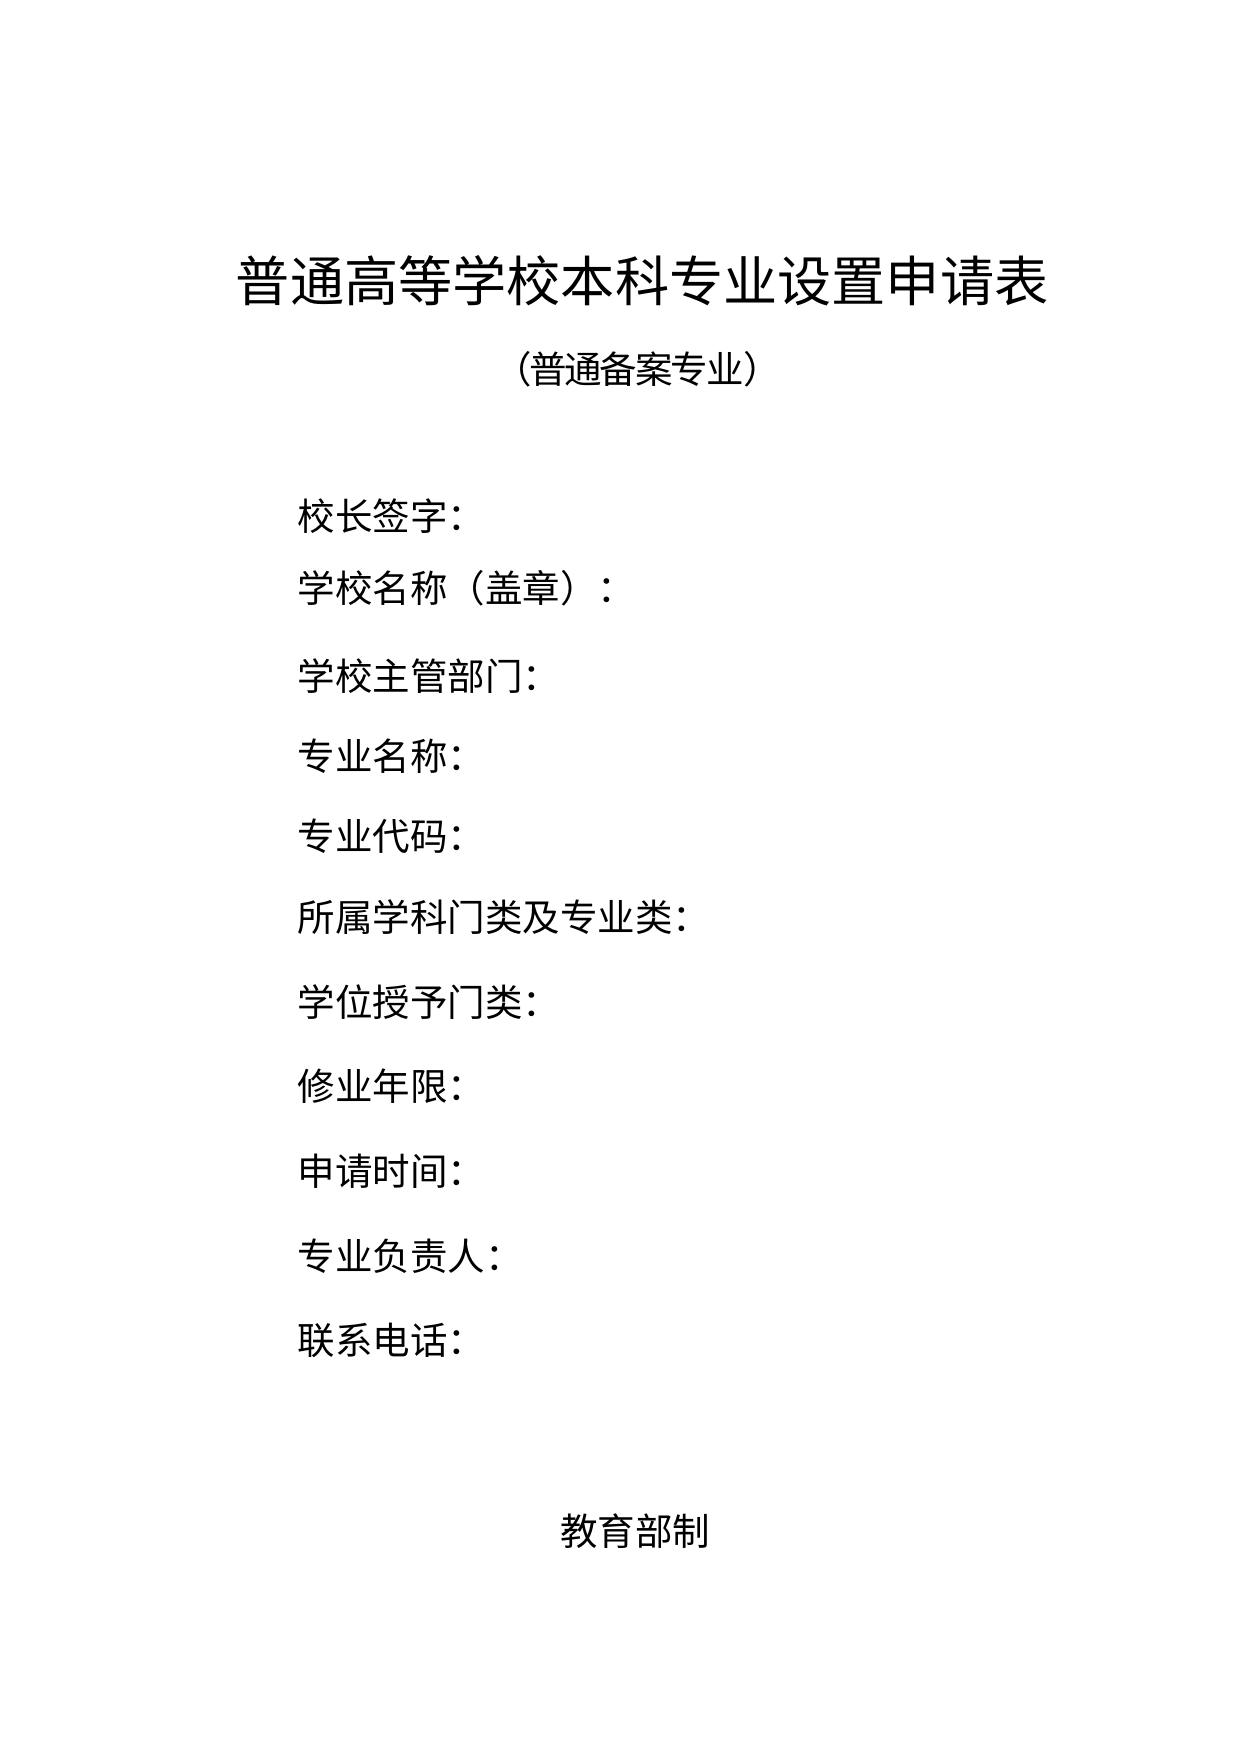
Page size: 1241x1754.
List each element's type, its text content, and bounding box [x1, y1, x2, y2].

text 修业年限： 申请时间： 专业负责人： 联系电话： [298, 1057, 523, 1365]
text 校长签字： [298, 487, 1171, 541]
text （普通备案专业） [224, 340, 1050, 394]
text 学校名称（盖章）：学校主管部门： [298, 558, 617, 701]
text 普通高等学校本科专业设置申请表 [233, 239, 1050, 317]
text 专业名称： [298, 735, 1171, 780]
text 所属学科门类及专业类： 学位授予门类： [298, 888, 739, 1027]
text 教育部制 [220, 1501, 1050, 1556]
text 专业代码： [298, 807, 1171, 861]
